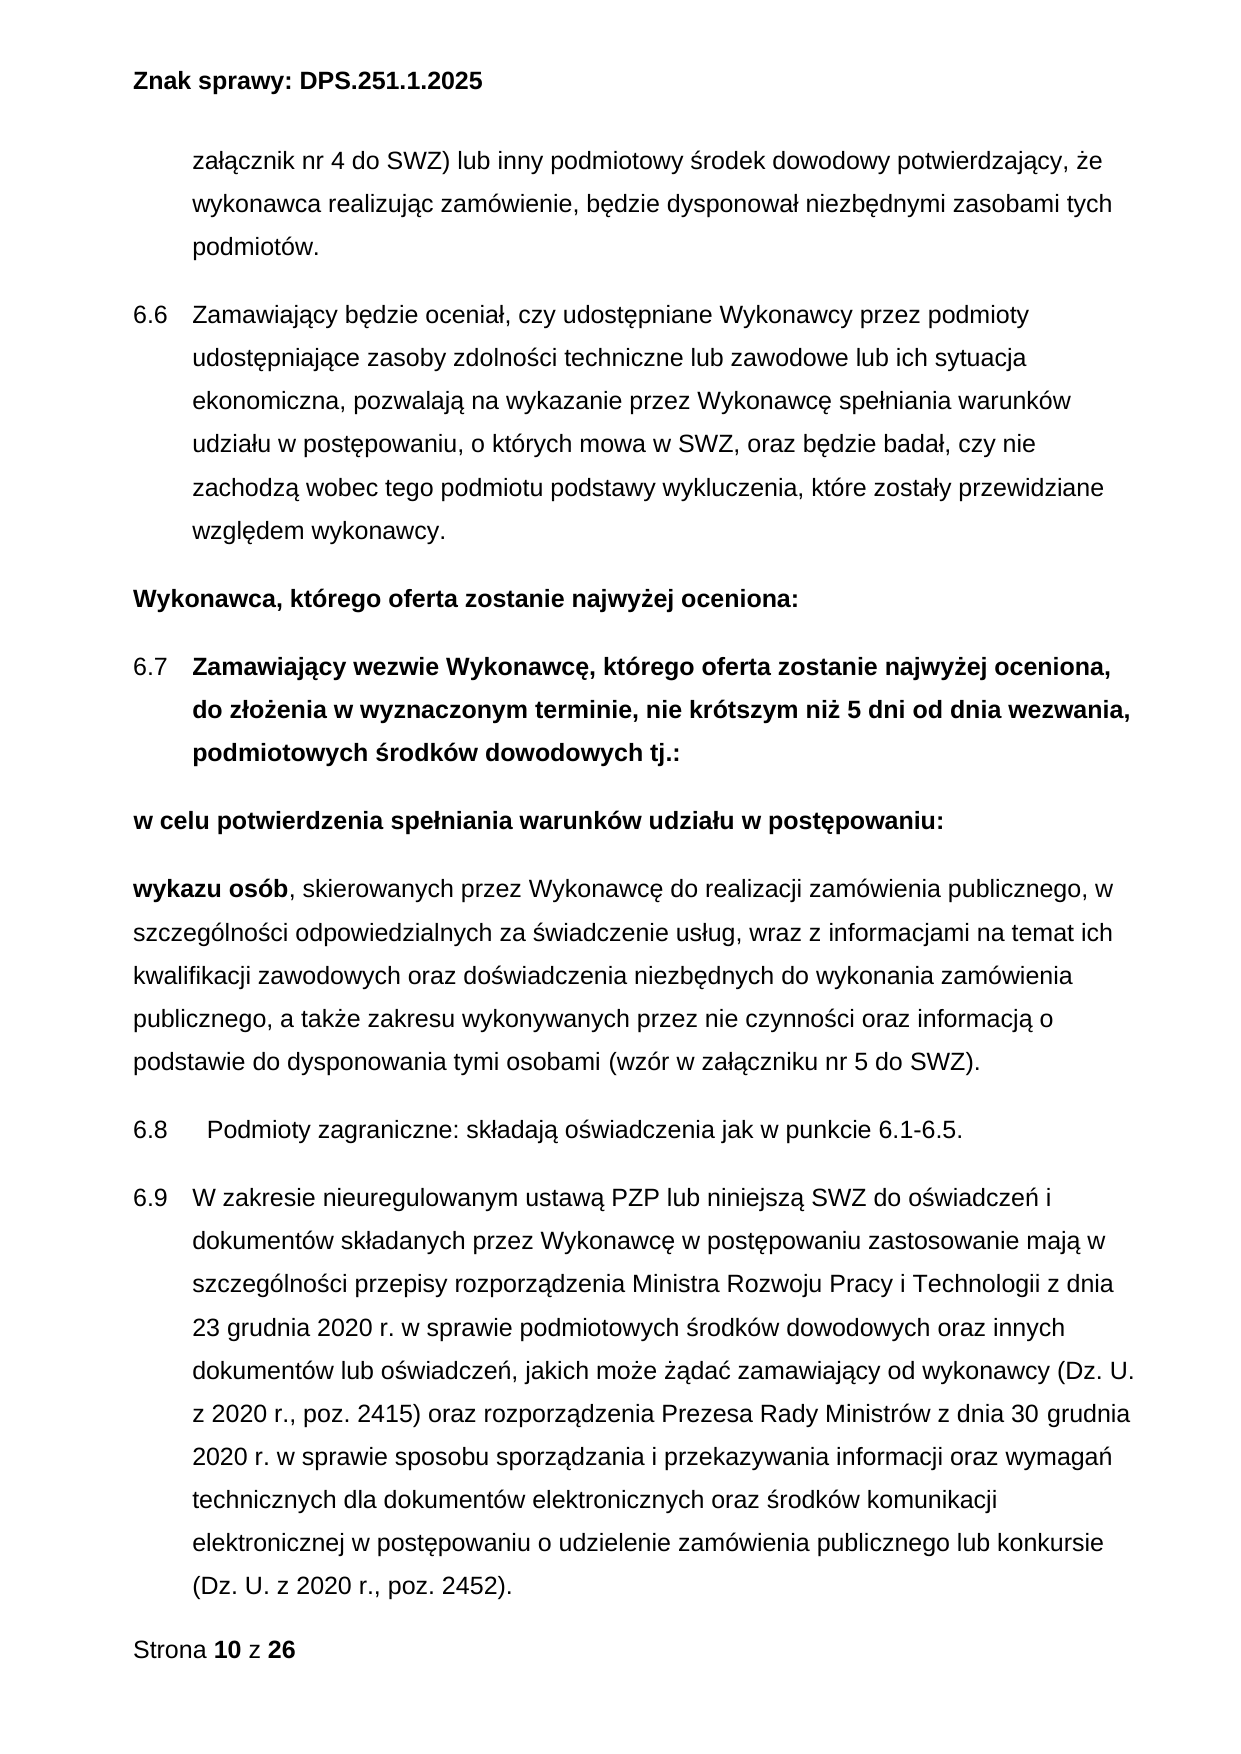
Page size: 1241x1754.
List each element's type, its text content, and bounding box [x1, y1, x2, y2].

text w celu potwierdzenia spełniania warunków udziału w postępowaniu: [133, 806, 1140, 835]
text wykazu osób, skierowanych przez Wykonawcę do realizacji zamówienia publicznego, w szczególności odpowiedzialnych za świadczenie usług, wraz z informacjami na temat ich kwalifikacji zawodowych oraz doświadczenia niezbędnych do wykonania zamówienia publicznego, a także zakresu wykonywanych przez nie czynności oraz informacją o podstawie do dysponowania tymi osobami (wzór w załączniku nr 5 do SWZ). [133, 874, 1140, 1076]
list W zakresie nieuregulowanym ustawą PZP lub niniejszą SWZ do oświadczeń i dokumentów składanych przez Wykonawcę w postępowaniu zastosowanie mają w szczególności przepisy rozporządzenia Ministra Rozwoju Pracy i Technologii z dnia 23 grudnia 2020 r. w sprawie podmiotowych środków dowodowych oraz innych dokumentów lub oświadczeń, jakich może żądać zamawiający od wykonawcy (Dz. U. z 2020 r., poz. 2415) oraz rozporządzenia Prezesa Rady Ministrów z dnia 30 grudnia 2020 r. w sprawie sposobu sporządzania i przekazywania informacji oraz wymagań technicznych dla dokumentów elektronicznych oraz środków komunikacji elektronicznej w postępowaniu o udzielenie zamówienia publicznego lub konkursie (Dz. U. z 2020 r., poz. 2452). [133, 1183, 1140, 1600]
list Podmioty zagraniczne: składają oświadczenia jak w punkcie 6.1-6.5. [133, 1115, 1140, 1144]
list Zamawiający będzie oceniał, czy udostępniane Wykonawcy przez podmioty udostępniające zasoby zdolności techniczne lub zawodowe lub ich sytuacja ekonomiczna, pozwalają na wykazanie przez Wykonawcę spełniania warunków udziału w postępowaniu, o których mowa w SWZ, oraz będzie badał, czy nie zachodzą wobec tego podmiotu podstawy wykluczenia, które zostały przewidziane względem wykonawcy. [133, 300, 1140, 544]
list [133, 146, 1140, 261]
text Wykonawca, którego oferta zostanie najwyżej oceniona: [133, 584, 1140, 613]
list Zamawiający wezwie Wykonawcę, którego oferta zostanie najwyżej oceniona, do złożenia w wyznaczonym terminie, nie krótszym niż 5 dni od dnia wezwania, podmiotowych środków dowodowych tj.: [133, 652, 1140, 767]
